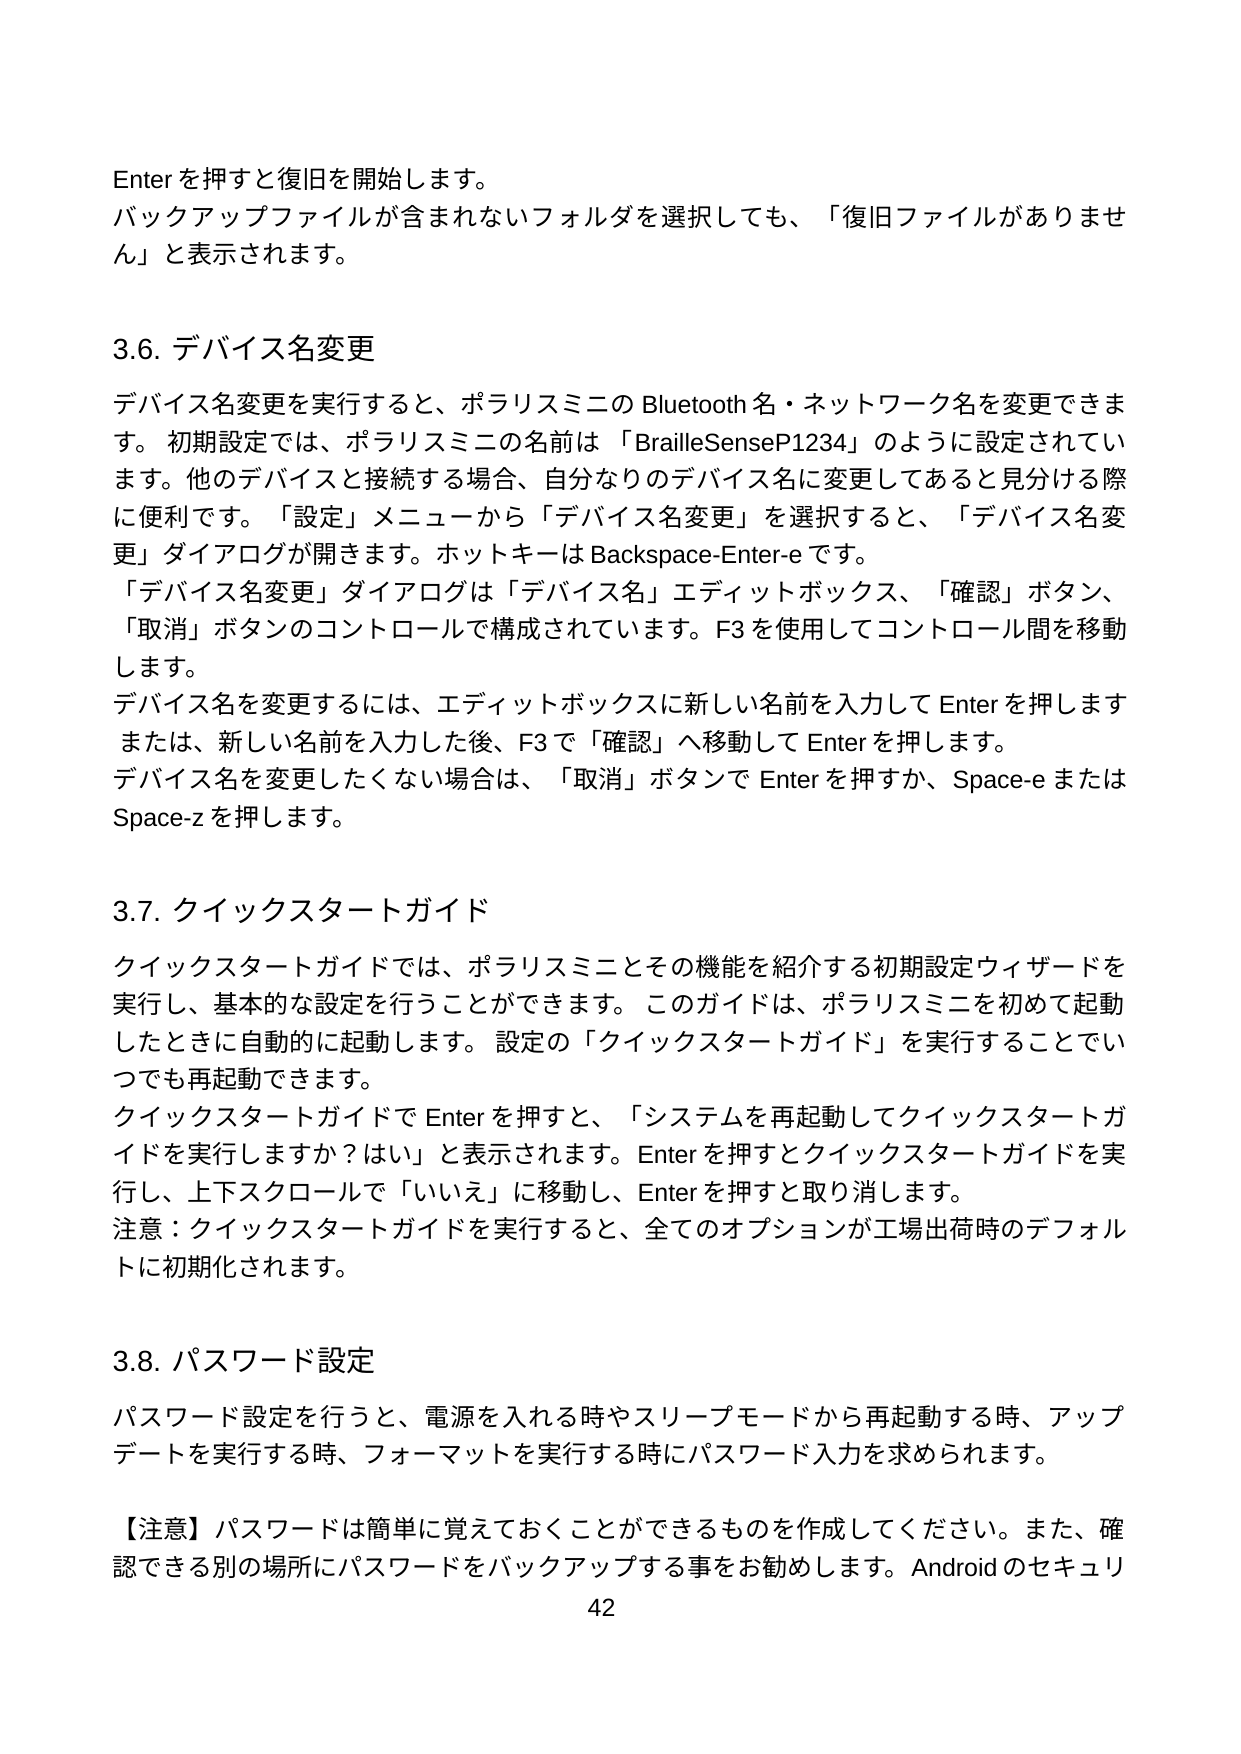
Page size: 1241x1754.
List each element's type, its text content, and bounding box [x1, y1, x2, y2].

subtitle パスワード設定 [112, 1322, 1128, 1397]
subtitle クイックスタートガイド [112, 872, 1128, 947]
text デバイス名を変更するには、エディットボックスに新しい名前を入力してEnterを押します。 または、新しい名前を入力した後、F3で「確認」へ移動してEnterを押します。 [112, 684, 1128, 759]
text パスワード設定を行うと、電源を入れる時やスリープモードから再起動する時、アップデートを実行する時、フォーマットを実行する時にパスワード入力を求められます。 [112, 1397, 1128, 1472]
text デバイス名を変更したくない場合は、「取消」ボタンでEnterを押すか、Space-eまたはSpace-zを押します。 [112, 759, 1128, 834]
text クイックスタートガイドでは、ポラリスミニとその機能を紹介する初期設定ウィザードを実行し、基本的な設定を行うことができます。 このガイドは、ポラリスミニを初めて起動したときに自動的に起動します。 設定の「クイックスタートガイド」を実行することでいつでも再起動できます。 [112, 947, 1128, 1097]
text 注意：クイックスタートガイドを実行すると、全てのオプションが工場出荷時のデフォルトに初期化されます。 [112, 1209, 1128, 1284]
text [112, 1509, 1128, 1584]
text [112, 159, 1128, 197]
text クイックスタートガイドでEnterを押すと、「システムを再起動してクイックスタートガイドを実行しますか？はい」と表示されます。Enterを押すとクイックスタートガイドを実行し、上下スクロールで「いいえ」に移動し、Enterを押すと取り消します。 [112, 1097, 1128, 1209]
text バックアップファイルが含まれないフォルダを選択しても、「復旧ファイルがありません」と表示されます。 [112, 197, 1128, 272]
text デバイス名変更を実行すると、ポラリスミニのBluetooth名・ネットワーク名を変更できます。 初期設定では、ポラリスミニの名前は 「BrailleSenseP1234」のように設定されています。他のデバイスと接続する場合、自分なりのデバイス名に変更してあると見分ける際に便利です。「設定」メニューから「デバイス名変更」を選択すると、「デバイス名変更」ダイアログが開きます。ホットキーはBackspace-Enter-eです。 [112, 384, 1128, 572]
subtitle デバイス名変更 [112, 309, 1128, 384]
text 「デバイス名変更」ダイアログは「デバイス名」エディットボックス、「確認」ボタン、「取消」ボタンのコントロールで構成されています。F3を使用してコントロール間を移動します。 [112, 572, 1128, 684]
